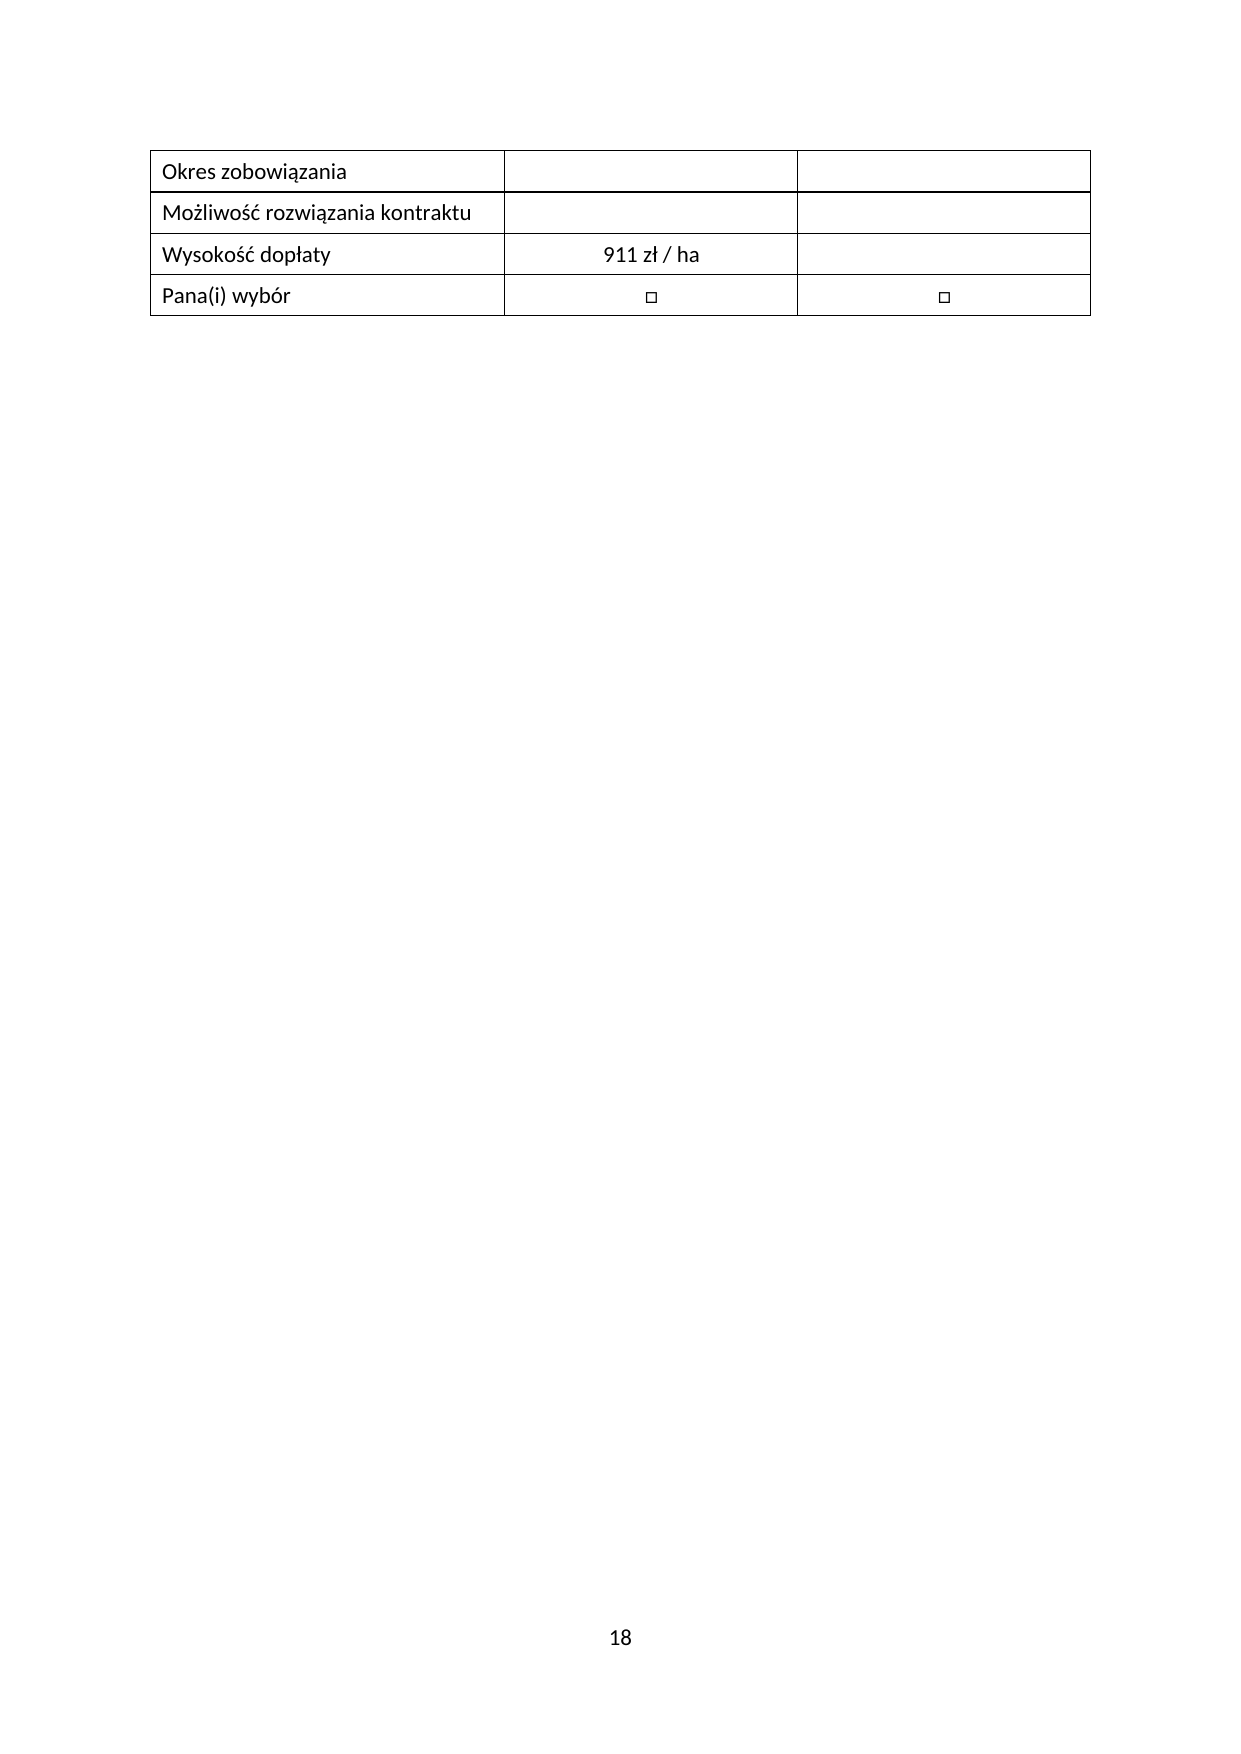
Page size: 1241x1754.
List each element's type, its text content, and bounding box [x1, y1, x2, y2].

table_cell [798, 151, 1090, 191]
table_cell Okres zobowiązania [151, 151, 504, 191]
table_cell Wysokość dopłaty [151, 234, 504, 274]
table_cell [505, 151, 797, 191]
table_cell [505, 193, 797, 233]
table_cell □ [798, 275, 1090, 315]
table_cell [798, 234, 1090, 274]
table_cell [798, 193, 1090, 233]
table_cell 911 zł / ha [505, 234, 797, 274]
table_cell Możliwość rozwiązania kontraktu [151, 193, 504, 233]
table_cell □ [505, 275, 797, 315]
table_cell Pana(i) wybór [151, 275, 504, 315]
